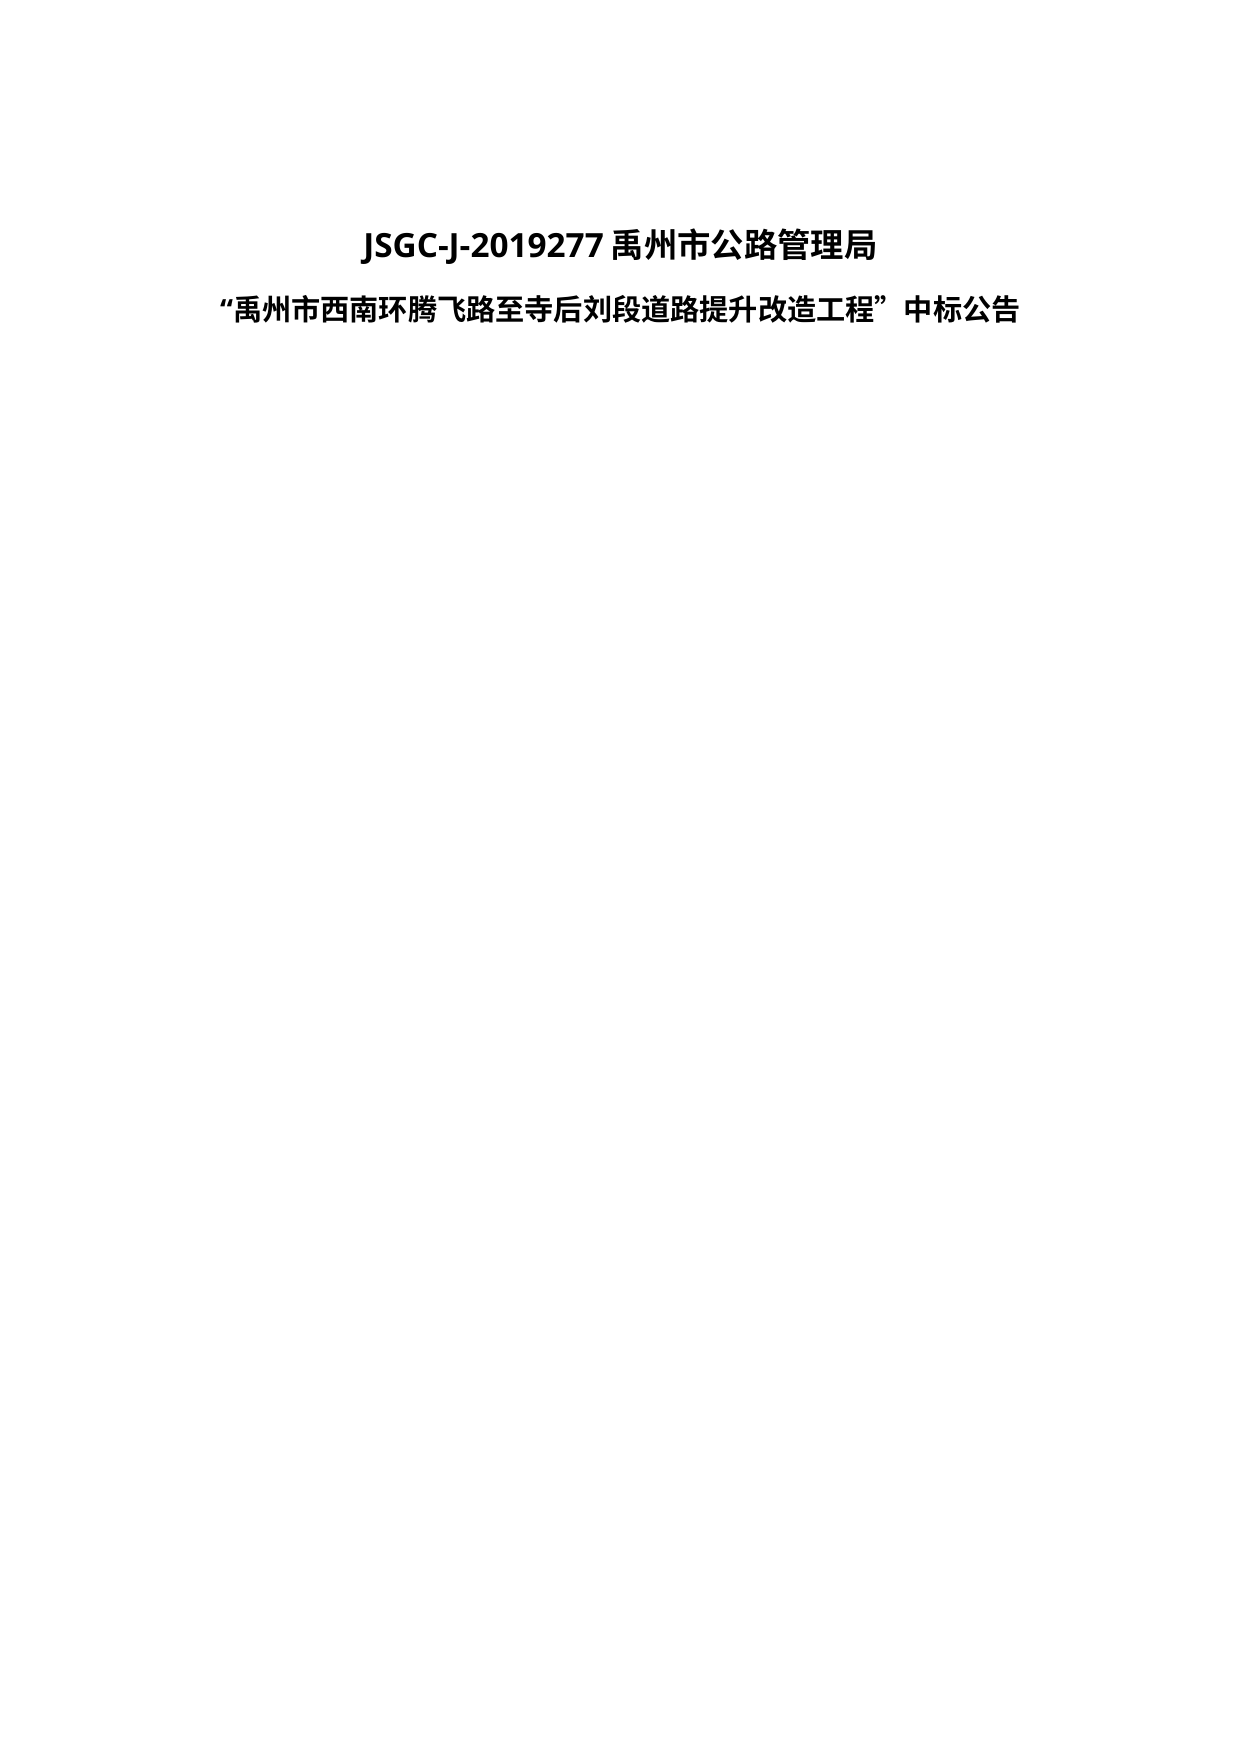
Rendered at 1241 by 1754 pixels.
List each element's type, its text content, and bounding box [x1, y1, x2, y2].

text “禹州市西南环腾飞路至寺后刘段道路提升改造工程”中标公告 [75, 276, 1165, 341]
text JSGC-J-2019277禹州市公路管理局 [75, 211, 1165, 276]
